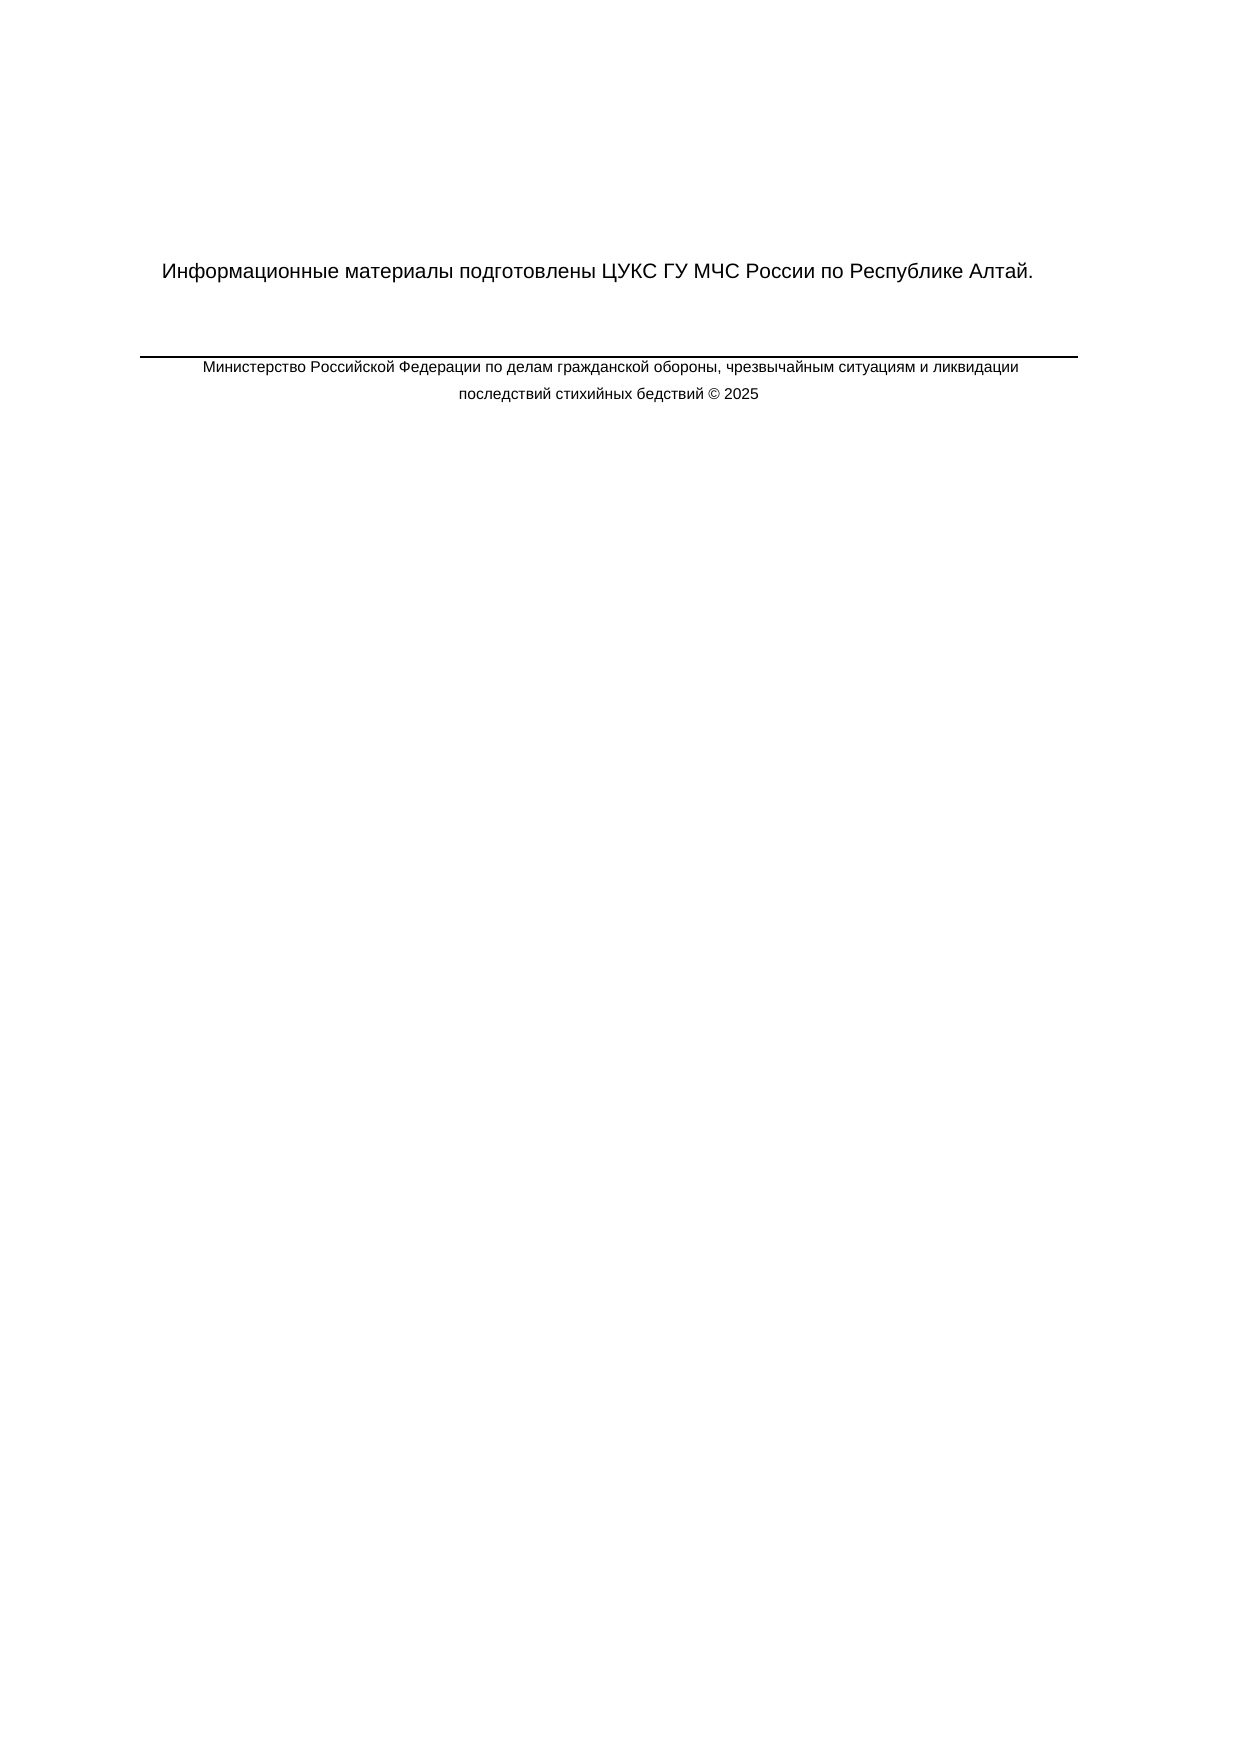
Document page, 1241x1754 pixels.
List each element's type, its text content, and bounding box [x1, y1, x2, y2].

table_cell Министерство Российской Федерации по делам гражданской обороны, чрезвычайным ситуациям и ликвидации последствий стихийных бедствий © 2025 [140, 358, 1078, 440]
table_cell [140, 150, 1078, 356]
